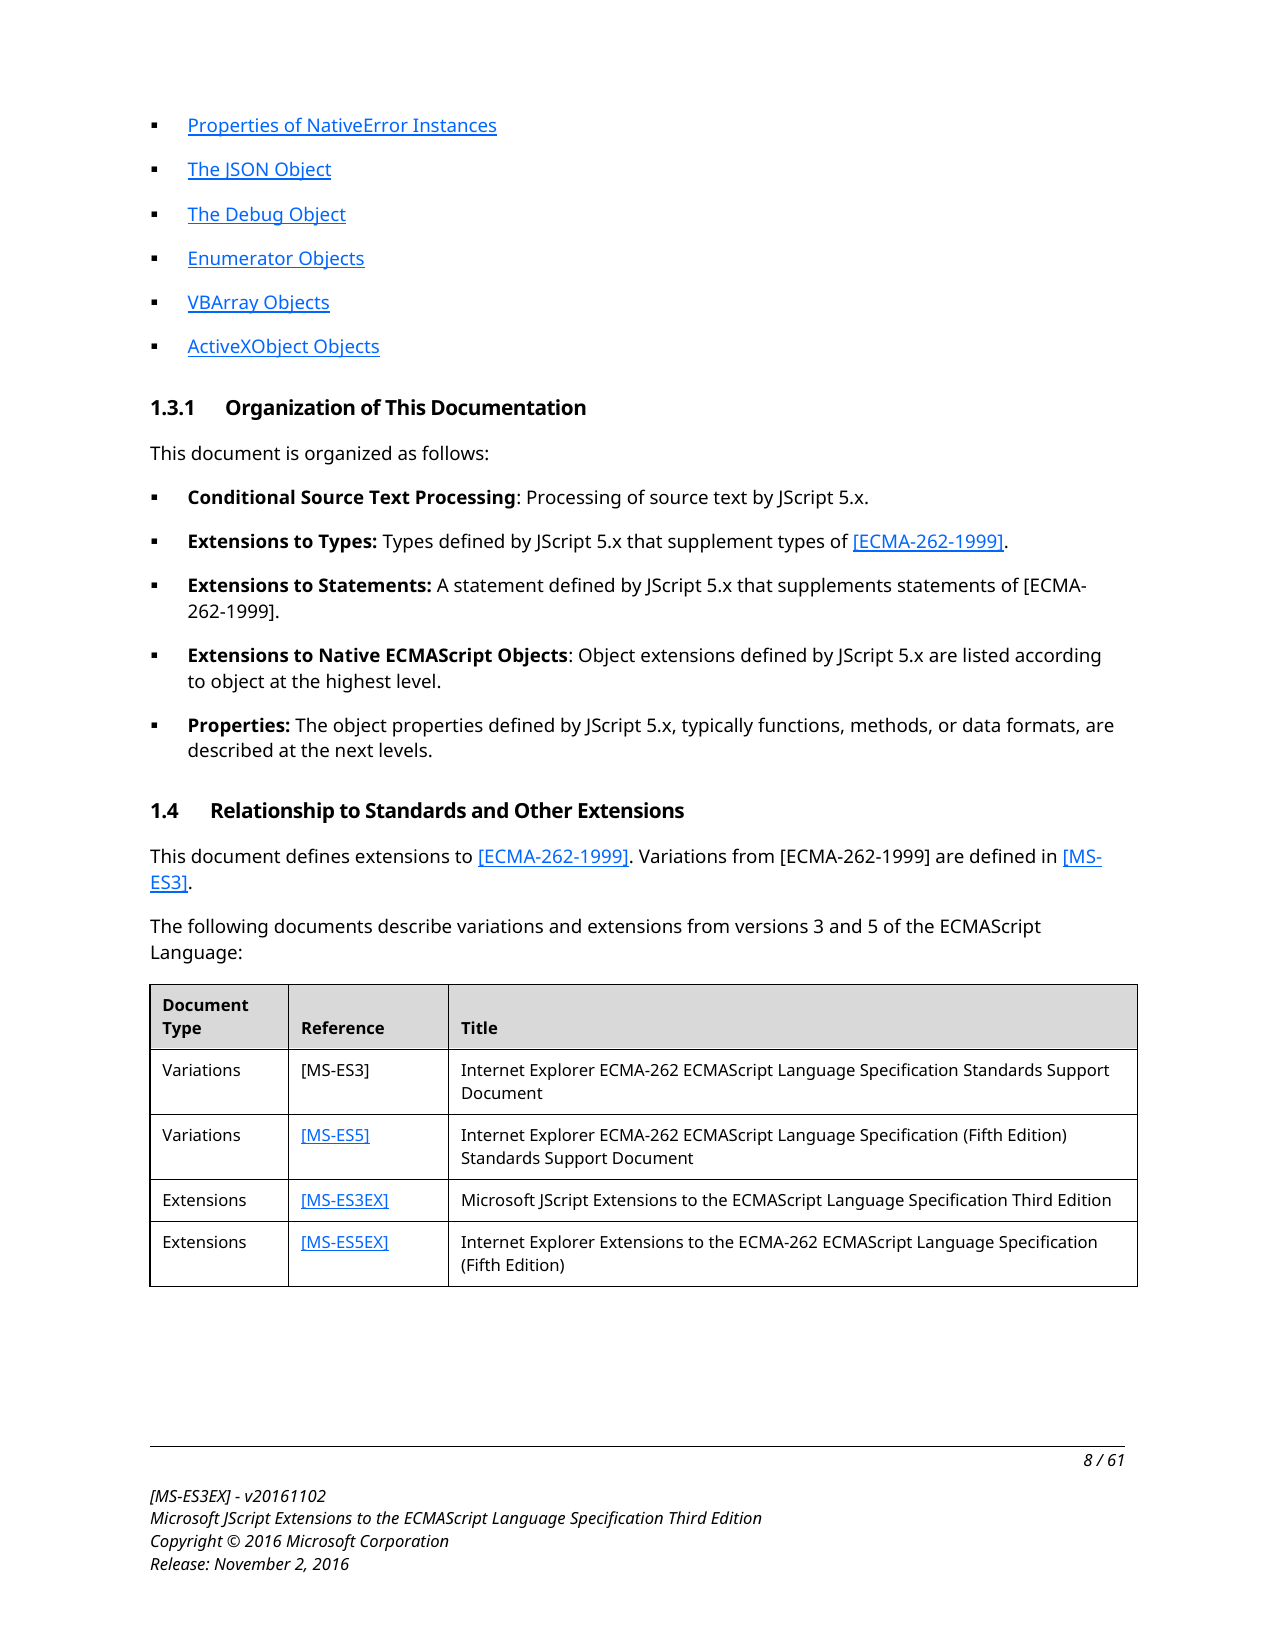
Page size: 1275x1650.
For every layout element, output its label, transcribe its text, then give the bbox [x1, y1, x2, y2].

table_cell Extensions [151, 1222, 288, 1286]
subtitle Organization of This Documentation [150, 393, 1125, 421]
table_header Reference [289, 985, 448, 1048]
list Extensions to Native ECMAScript Objects: Object extensions defined by JScript 5.x are listed according to object at the highest level. [150, 642, 1125, 693]
table_header Document Type [151, 985, 288, 1048]
list Extensions to Types: Types defined by JScript 5.x that supplement types of [ECMA-262-1999]. [150, 528, 1125, 554]
list The JSON Object [150, 157, 1125, 182]
table_header Title [449, 985, 1137, 1048]
table_cell Microsoft JScript Extensions to the ECMAScript Language Specification Third Edition [449, 1180, 1137, 1221]
list The Debug Object [150, 201, 1125, 227]
table_cell Variations [151, 1050, 288, 1113]
list Properties of NativeError Instances [150, 112, 1125, 138]
list ActiveXObject Objects [150, 334, 1125, 359]
list Properties: The object properties defined by JScript 5.x, typically functions, methods, or data formats, are described at the next levels. [150, 712, 1125, 763]
table_cell Internet Explorer Extensions to the ECMA-262 ECMAScript Language Specification (Fifth Edition) [449, 1222, 1137, 1286]
table_cell Variations [151, 1115, 288, 1178]
table_cell Internet Explorer ECMA-262 ECMAScript Language Specification Standards Support Document [449, 1050, 1137, 1113]
table_cell [MS-ES5] [289, 1115, 448, 1178]
text This document defines extensions to [ECMA-262-1999]. Variations from [ECMA-262-1999] are defined in [MS-ES3]. [150, 844, 1125, 895]
table_cell Extensions [151, 1180, 288, 1221]
subtitle Relationship to Standards and Other Extensions [150, 797, 1125, 825]
table_cell Internet Explorer ECMA-262 ECMAScript Language Specification (Fifth Edition) Standards Support Document [449, 1115, 1137, 1178]
list Extensions to Statements: A statement defined by JScript 5.x that supplements statements of [ECMA-262-1999]. [150, 573, 1125, 624]
table_cell [MS-ES3EX] [289, 1180, 448, 1221]
list Enumerator Objects [150, 245, 1125, 271]
list Conditional Source Text Processing: Processing of source text by JScript 5.x. [150, 484, 1125, 510]
list VBArray Objects [150, 289, 1125, 315]
text The following documents describe variations and extensions from versions 3 and 5 of the ECMAScript Language: [150, 914, 1125, 965]
table_cell [MS-ES3] [289, 1050, 448, 1113]
table_cell [MS-ES5EX] [289, 1222, 448, 1286]
text This document is organized as follows: [150, 440, 1125, 465]
